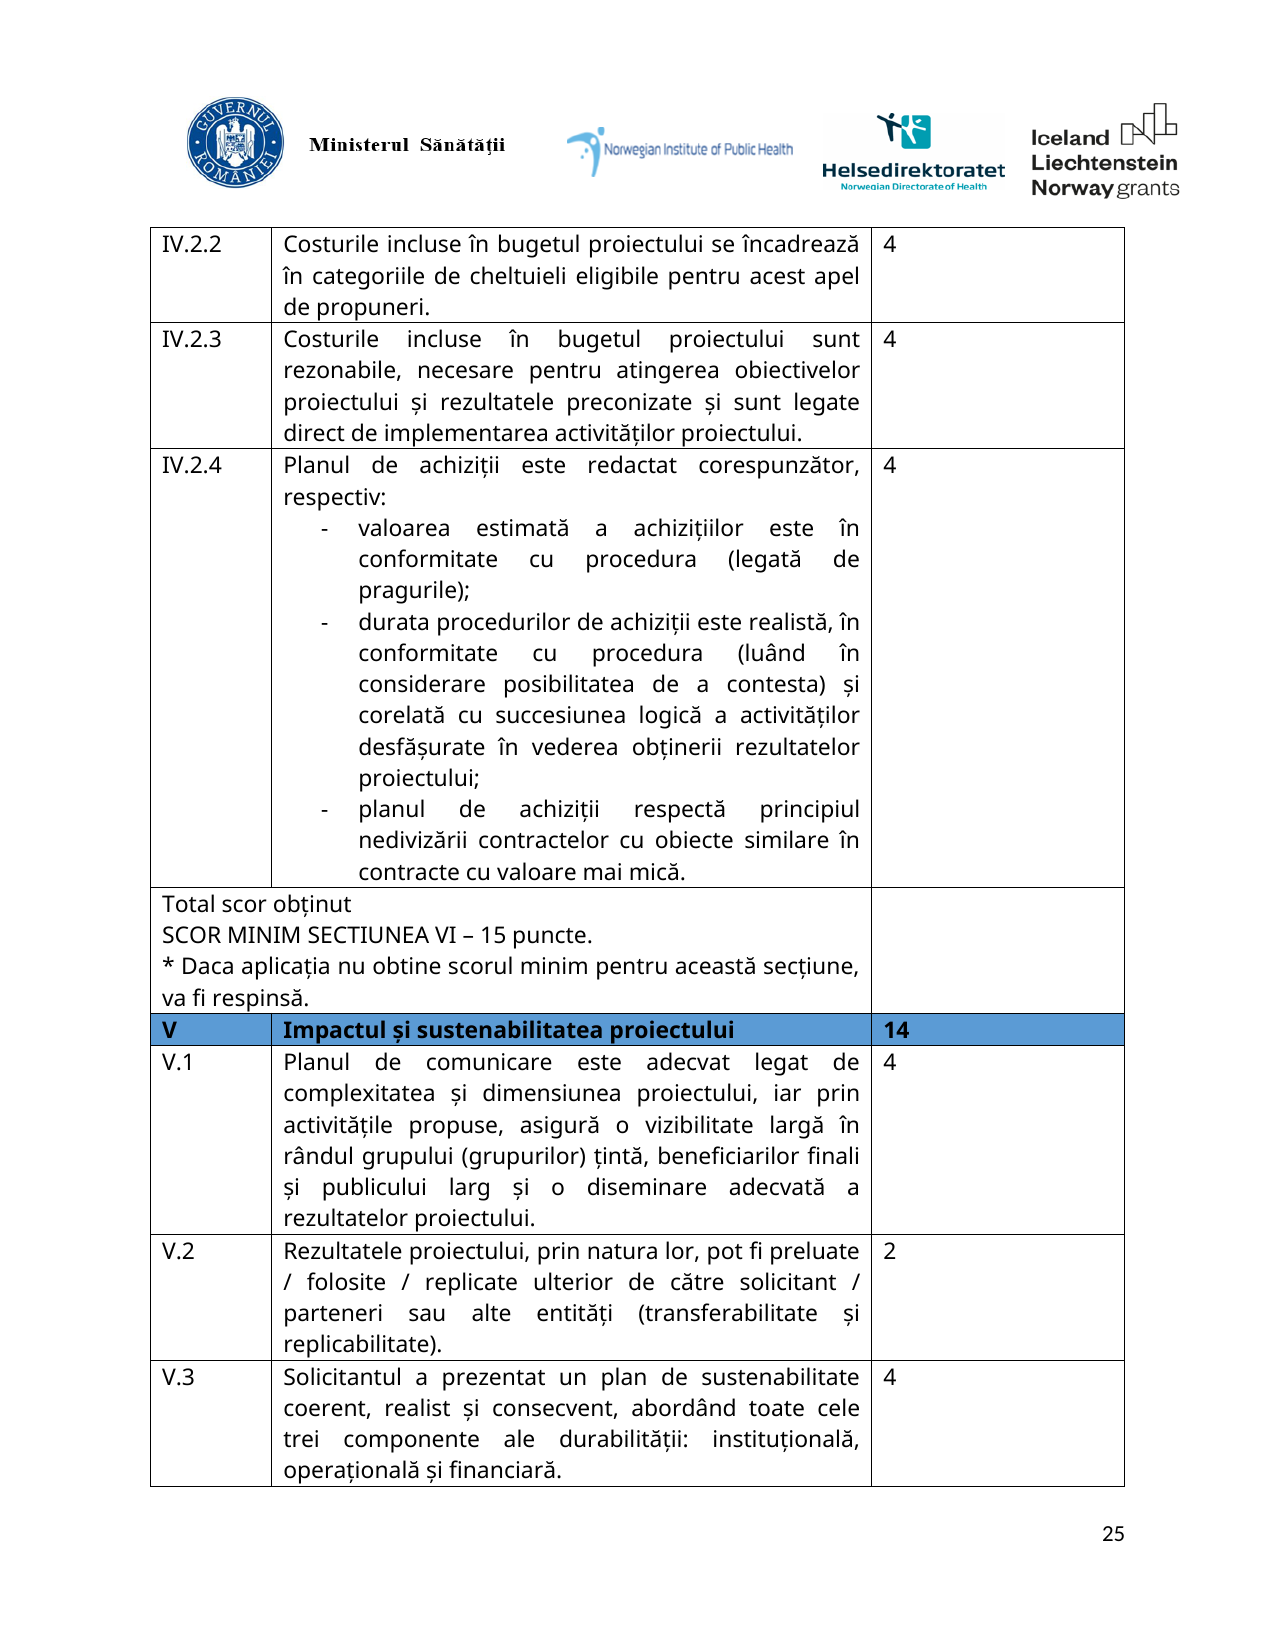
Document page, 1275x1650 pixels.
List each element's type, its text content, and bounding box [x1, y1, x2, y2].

table_cell V.2 [151, 1235, 271, 1359]
table_cell 4 [872, 323, 1124, 448]
table_cell IV.2.2 [151, 228, 271, 322]
table_cell Planul de comunicare este adecvat legat de complexitatea și dimensiunea proiectului, iar prin activitățile propuse, asigură o vizibilitate largă în rândul grupului (grupurilor) țintă, beneficiarilor finali și publicului larg și o diseminare adecvată a rezultatelor proiectului. [272, 1046, 871, 1233]
table_cell 4 [872, 228, 1124, 322]
table_cell 14 [872, 1014, 1124, 1045]
table_cell V.1 [151, 1046, 271, 1233]
table_cell V.3 [151, 1361, 271, 1486]
table_cell Planul de achiziții este redactat corespunzător, respectiv: valoarea estimată a achizițiilor este în conformitate cu procedura (legată de pragurile); durata procedurilor de achiziții este realistă, în conformitate cu procedura (luând în considerare posibilitatea de a contesta) și corelată cu succesiunea logică a activităților desfășurate în vederea obținerii rezultatelor proiectului; planul de achiziții respectă principiul nedivizării contractelor cu obiecte similare în contracte cu valoare mai mică. [272, 449, 871, 887]
table_cell 4 [872, 1046, 1124, 1233]
table_cell Solicitantul a prezentat un plan de sustenabilitate coerent, realist și consecvent, abordând toate cele trei componente ale durabilității: instituțională, operațională și financiară. [272, 1361, 871, 1486]
table_cell [872, 888, 1124, 1013]
table_cell 4 [872, 1361, 1124, 1486]
table_cell Costurile incluse în bugetul proiectului sunt rezonabile, necesare pentru atingerea obiectivelor proiectului și rezultatele preconizate și sunt legate direct de implementarea activităților proiectului. [272, 323, 871, 448]
table_cell Total scor obținut SCOR MINIM SECTIUNEA VI – 15 puncte. * Daca aplicația nu obtine scorul minim pentru această secțiune, va fi respinsă. [151, 888, 871, 1013]
table_cell IV.2.4 [151, 449, 271, 887]
picture [150, 75, 1209, 228]
table_cell V [151, 1014, 271, 1045]
table_cell Impactul și sustenabilitatea proiectului [272, 1014, 871, 1045]
table_cell 2 [872, 1235, 1124, 1359]
table_cell Rezultatele proiectului, prin natura lor, pot fi preluate / folosite / replicate ulterior de către solicitant / parteneri sau alte entități (transferabilitate și replicabilitate). [272, 1235, 871, 1359]
table_cell 4 [872, 449, 1124, 887]
table_cell Costurile incluse în bugetul proiectului se încadrează în categoriile de cheltuieli eligibile pentru acest apel de propuneri. [272, 228, 871, 322]
table_cell IV.2.3 [151, 323, 271, 448]
